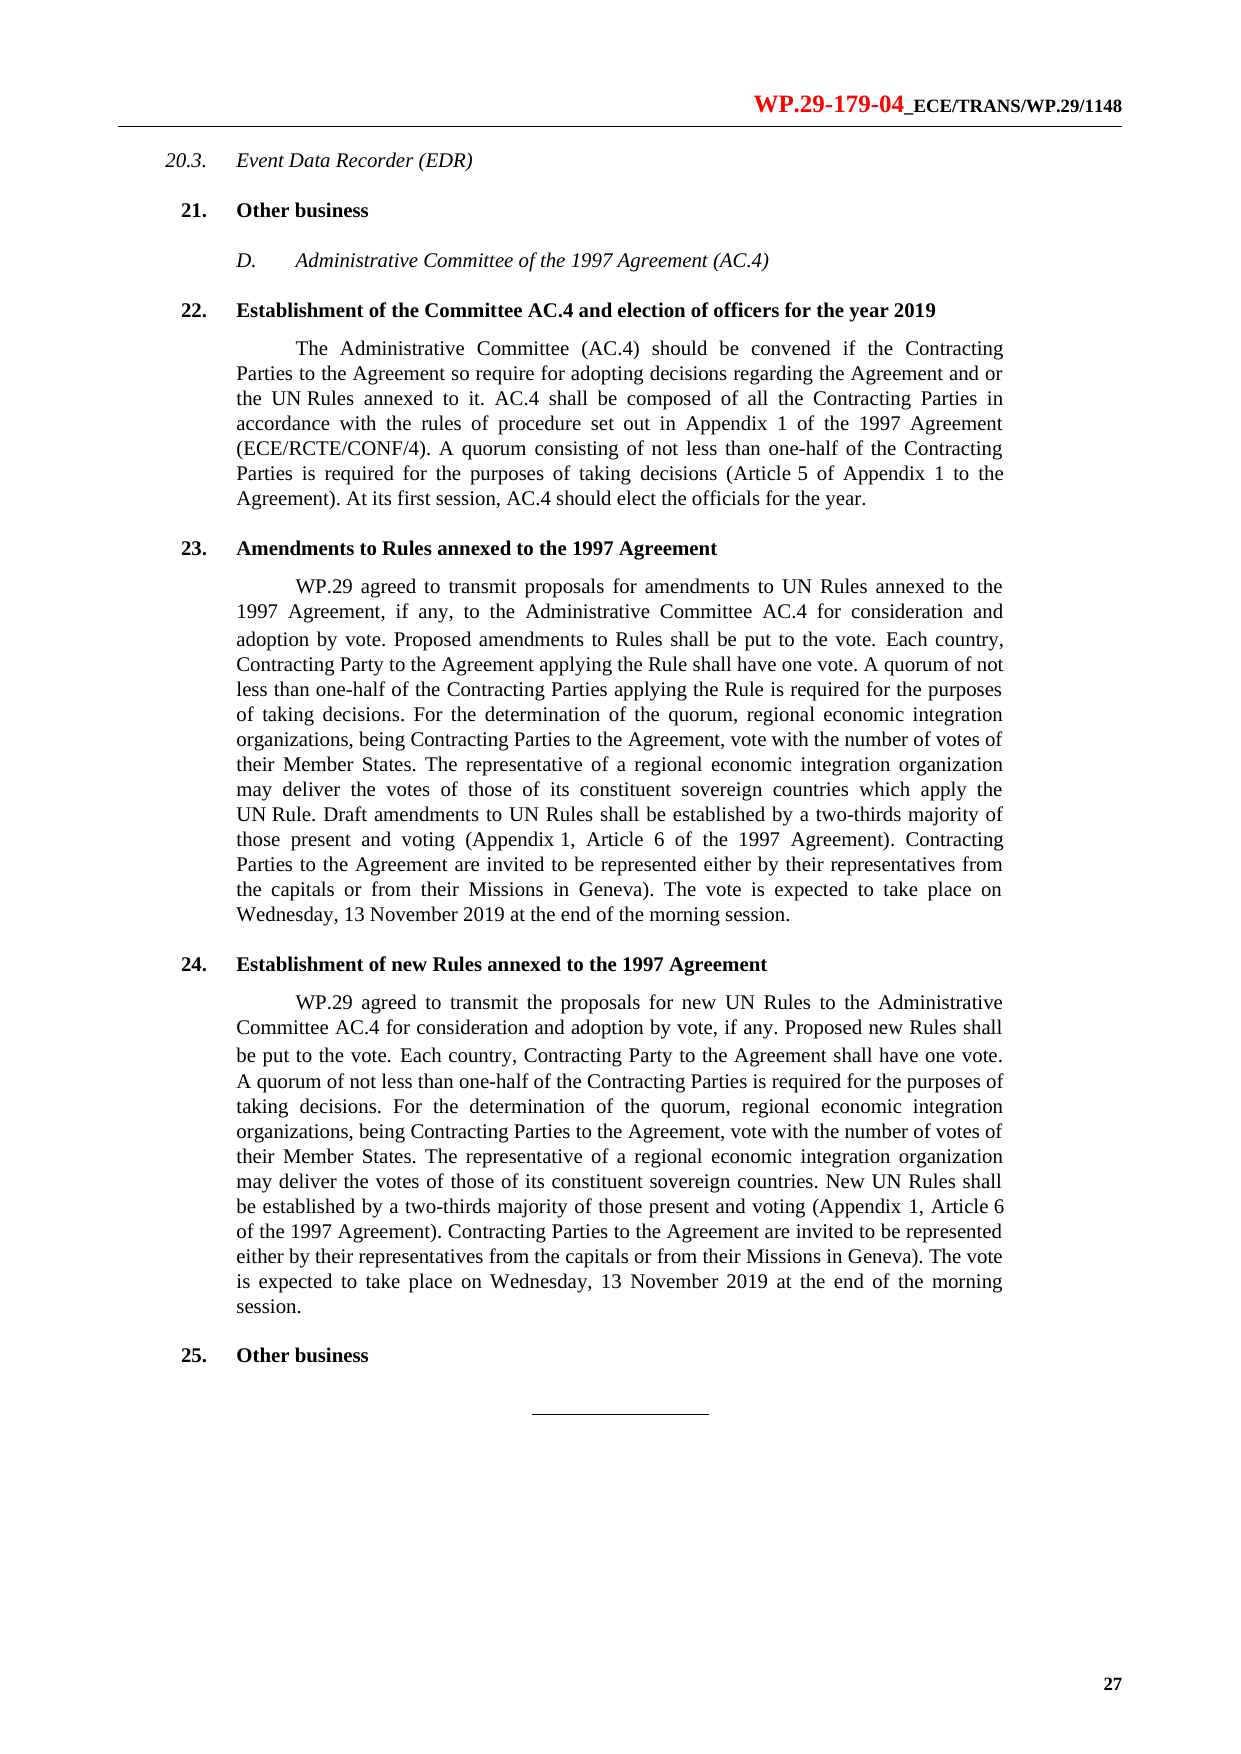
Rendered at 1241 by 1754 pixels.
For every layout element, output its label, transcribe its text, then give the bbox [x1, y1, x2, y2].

text 21. Other business [118, 198, 1004, 223]
text 24. Establishment of new Rules annexed to the 1997 Agreement [118, 951, 1004, 976]
text 20.3. Event Data Recorder (EDR) [118, 148, 1004, 173]
text 23. Amendments to Rules annexed to the 1997 Agreement [118, 535, 1004, 560]
text WP.29 agreed to transmit the proposals for new UN Rules to the Administrative Committee AC.4 for consideration and adoption by vote, if any. Proposed new Rules shall be put to the vote. Each country, Contracting Party to the Agreement shall have one vote. A quorum of not less than one-half of the Contracting Parties is required for the purposes of taking decisions. For the determination of the quorum, regional economic integration organizations, being Contracting Parties to the Agreement, vote with the number of votes of their Member States. The representative of a regional economic integration organization may deliver the votes of those of its constituent sovereign countries. New UN Rules shall be established by a two-thirds majority of those present and voting (Appendix 1, Article 6 of the 1997 Agreement). Contracting Parties to the Agreement are invited to be represented either by their representatives from the capitals or from their Missions in Geneva). The vote is expected to take place on Wednesday, 13 November 2019 at the end of the morning session. [236, 989, 1004, 1318]
text WP.29 agreed to transmit proposals for amendments to UN Rules annexed to the 1997 Agreement, if any, to the Administrative Committee AC.4 for consideration and adoption by vote. Proposed amendments to Rules shall be put to the vote. Each country, Contracting Party to the Agreement applying the Rule shall have one vote. A quorum of not less than one-half of the Contracting Parties applying the Rule is required for the purposes of taking decisions. For the determination of the quorum, regional economic integration organizations, being Contracting Parties to the Agreement, vote with the number of votes of their Member States. The representative of a regional economic integration organization may deliver the votes of those of its constituent sovereign countries which apply the UN Rule. Draft amendments to UN Rules shall be established by a two-thirds majority of those present and voting (Appendix 1, Article 6 of the 1997 Agreement). Contracting Parties to the Agreement are invited to be represented either by their representatives from the capitals or from their Missions in Geneva). The vote is expected to take place on Wednesday, 13 November 2019 at the end of the morning session. [236, 573, 1004, 926]
text D. Administrative Committee of the 1997 Agreement (AC.4) [118, 248, 1004, 273]
text The Administrative Committee (AC.4) should be convened if the Contracting Parties to the Agreement so require for adopting decisions regarding the Agreement and or the UN Rules annexed to it. AC.4 shall be composed of all the Contracting Parties in accordance with the rules of procedure set out in Appendix 1 of the 1997 Agreement (ECE/RCTE/CONF/4). A quorum consisting of not less than one-half of the Contracting Parties is required for the purposes of taking decisions (Article 5 of Appendix 1 to the Agreement). At its first session, AC.4 should elect the officials for the year. [236, 335, 1004, 510]
text 22. Establishment of the Committee AC.4 and election of officers for the year 2019 [118, 298, 1004, 323]
text 25. Other business [118, 1343, 1004, 1368]
